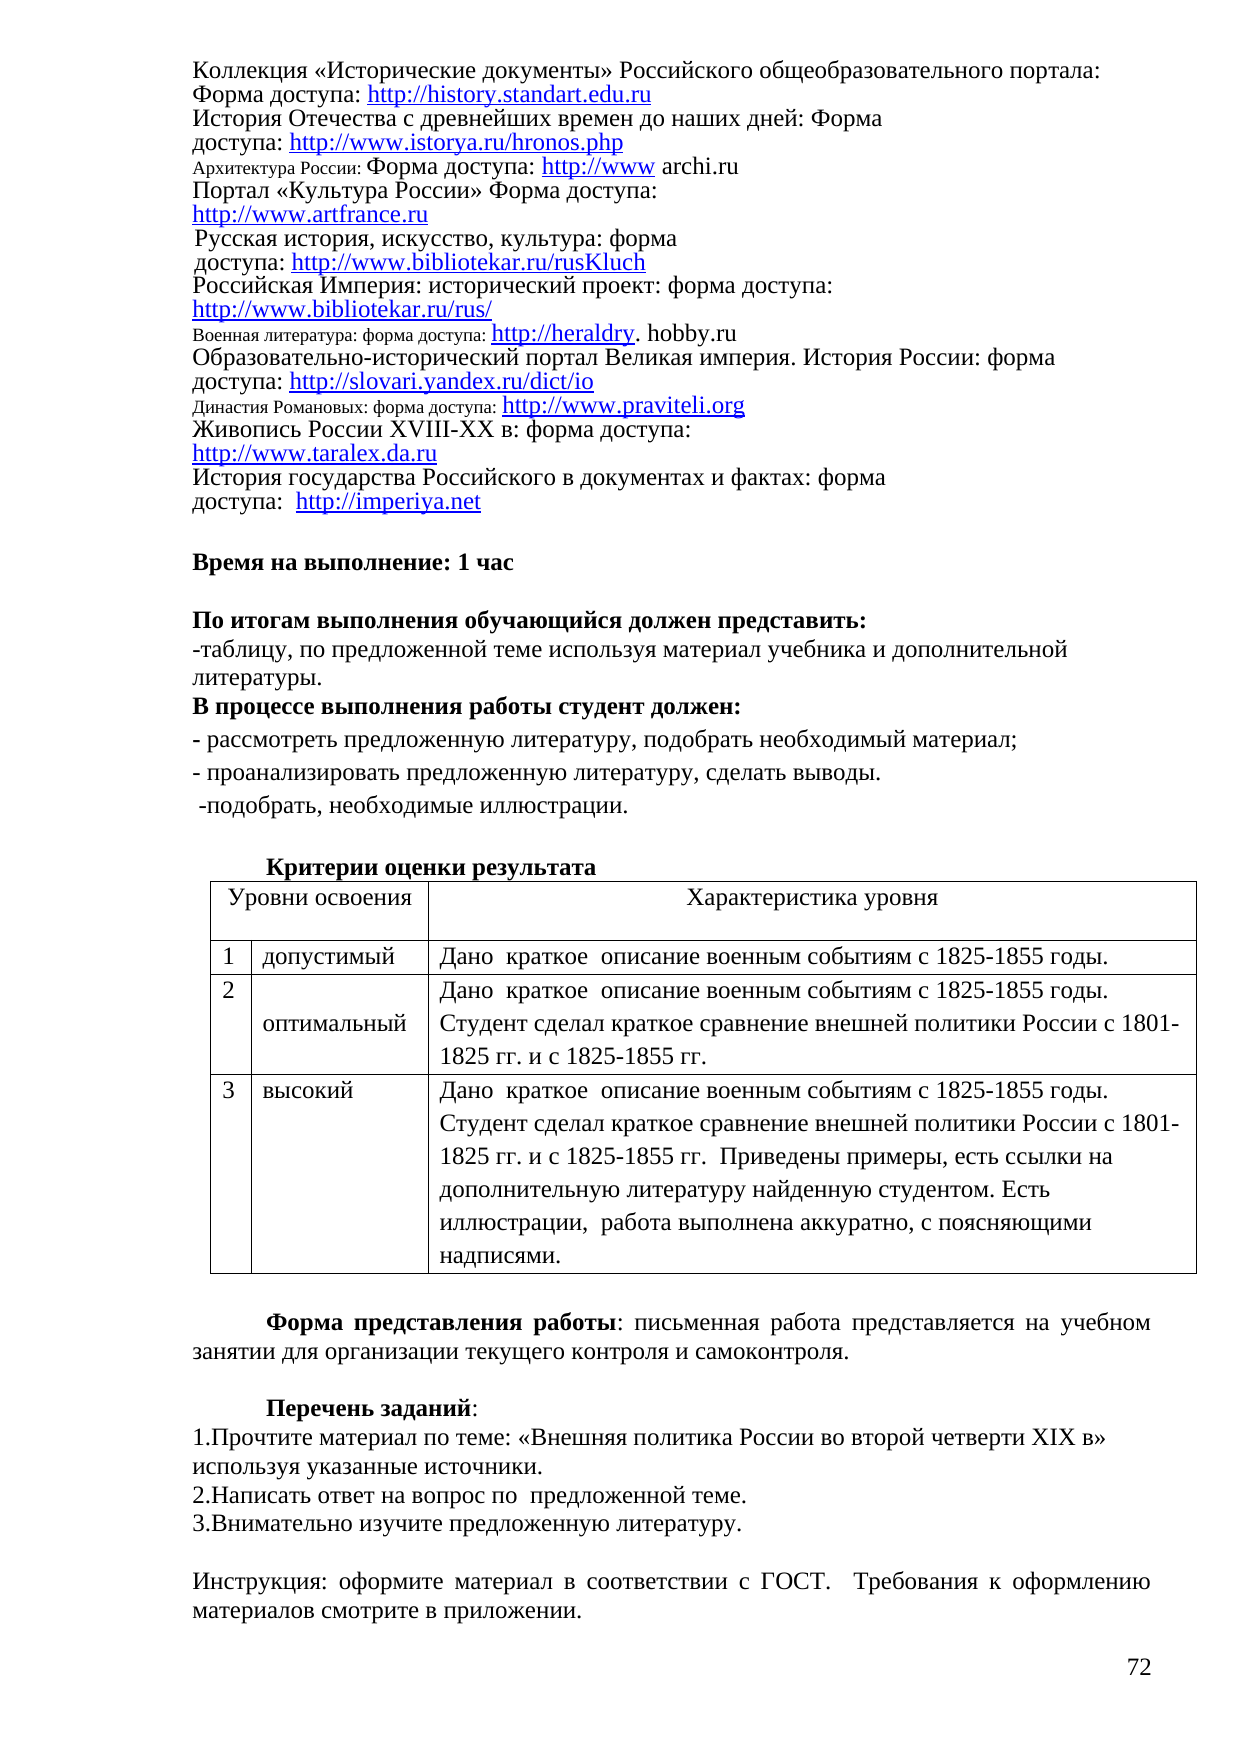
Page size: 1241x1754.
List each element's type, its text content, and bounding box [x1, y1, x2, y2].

text -таблицу, по предложенной теме используя материал учебника и дополнительной литературы. [192, 634, 1152, 691]
text Образовательно-исторический портал Великая империя. История России: форма доступа: http://slovari.yandex.ru/dict/io [192, 347, 1095, 394]
text Династия Романовых: форма доступа: http://www.praviteli.org [192, 394, 1095, 418]
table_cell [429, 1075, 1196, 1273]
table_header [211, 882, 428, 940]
text История Отечества с древнейших времен до наших дней: Форма доступа: http://www.istorya.ru/hronos.php [192, 107, 952, 155]
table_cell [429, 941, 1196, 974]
text 1.Прочтите материал по теме: «Внешняя политика России во второй четверти XIX в» используя указанные источники. [192, 1422, 1152, 1480]
text Инструкция: оформите материал в соответствии с ГОСТ. Требования к оформлению материалов смотрите в приложении. [192, 1566, 1152, 1623]
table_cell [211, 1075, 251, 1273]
text Время на выполнение: 1 час [192, 547, 1152, 576]
text 2.Написать ответ на вопрос по предложенной теме. [192, 1480, 1152, 1508]
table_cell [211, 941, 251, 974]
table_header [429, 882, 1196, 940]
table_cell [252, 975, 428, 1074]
text Форма представления работы: письменная работа представляется на учебном занятии для организации текущего контроля и самоконтроля. [192, 1307, 1152, 1365]
text Перечень заданий: [192, 1393, 1152, 1422]
text Коллекция «Исторические документы» Российского общеобразовательного портала: Форма доступа: http://history.standart.edu.ru [192, 59, 1149, 107]
text Портал «Культура России» Форма доступа: http://www.artfrance.ru [192, 179, 810, 227]
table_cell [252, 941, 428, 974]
text 3.Внимательно изучите предложенную литературу. [192, 1508, 1152, 1537]
text Живопись России XVIII-XX в: форма доступа: http://www.taralex.da.ru [192, 418, 849, 466]
text Русская история, искусство, культура: форма доступа: http://www.bibliotekar.ru/rusKluch [194, 227, 772, 275]
text Военная литература: форма доступа: http://heraldry. hobby.ru [192, 323, 810, 347]
text Российская Империя: исторический проект: форма доступа: http://www.bibliotekar.ru/rus/ [192, 275, 837, 323]
text - проанализировать предложенную литературу, сделать выводы. [192, 757, 1152, 786]
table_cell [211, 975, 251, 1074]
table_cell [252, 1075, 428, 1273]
text -подобрать, необходимые иллюстрации. [192, 790, 1152, 819]
text По итогам выполнения обучающийся должен представить: [192, 605, 1152, 634]
text Архитектура России: Форма доступа: http://www archi.ru [192, 155, 952, 179]
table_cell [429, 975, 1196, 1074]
text История государства Российского в документах и фактах: форма доступа: http://imperiya.net [192, 466, 952, 514]
text В процессе выполнения работы студент должен: [192, 691, 1152, 720]
text - рассмотреть предложенную литературу, подобрать необходимый материал; [192, 724, 1152, 753]
text Критерии оценки результата [192, 852, 1152, 881]
